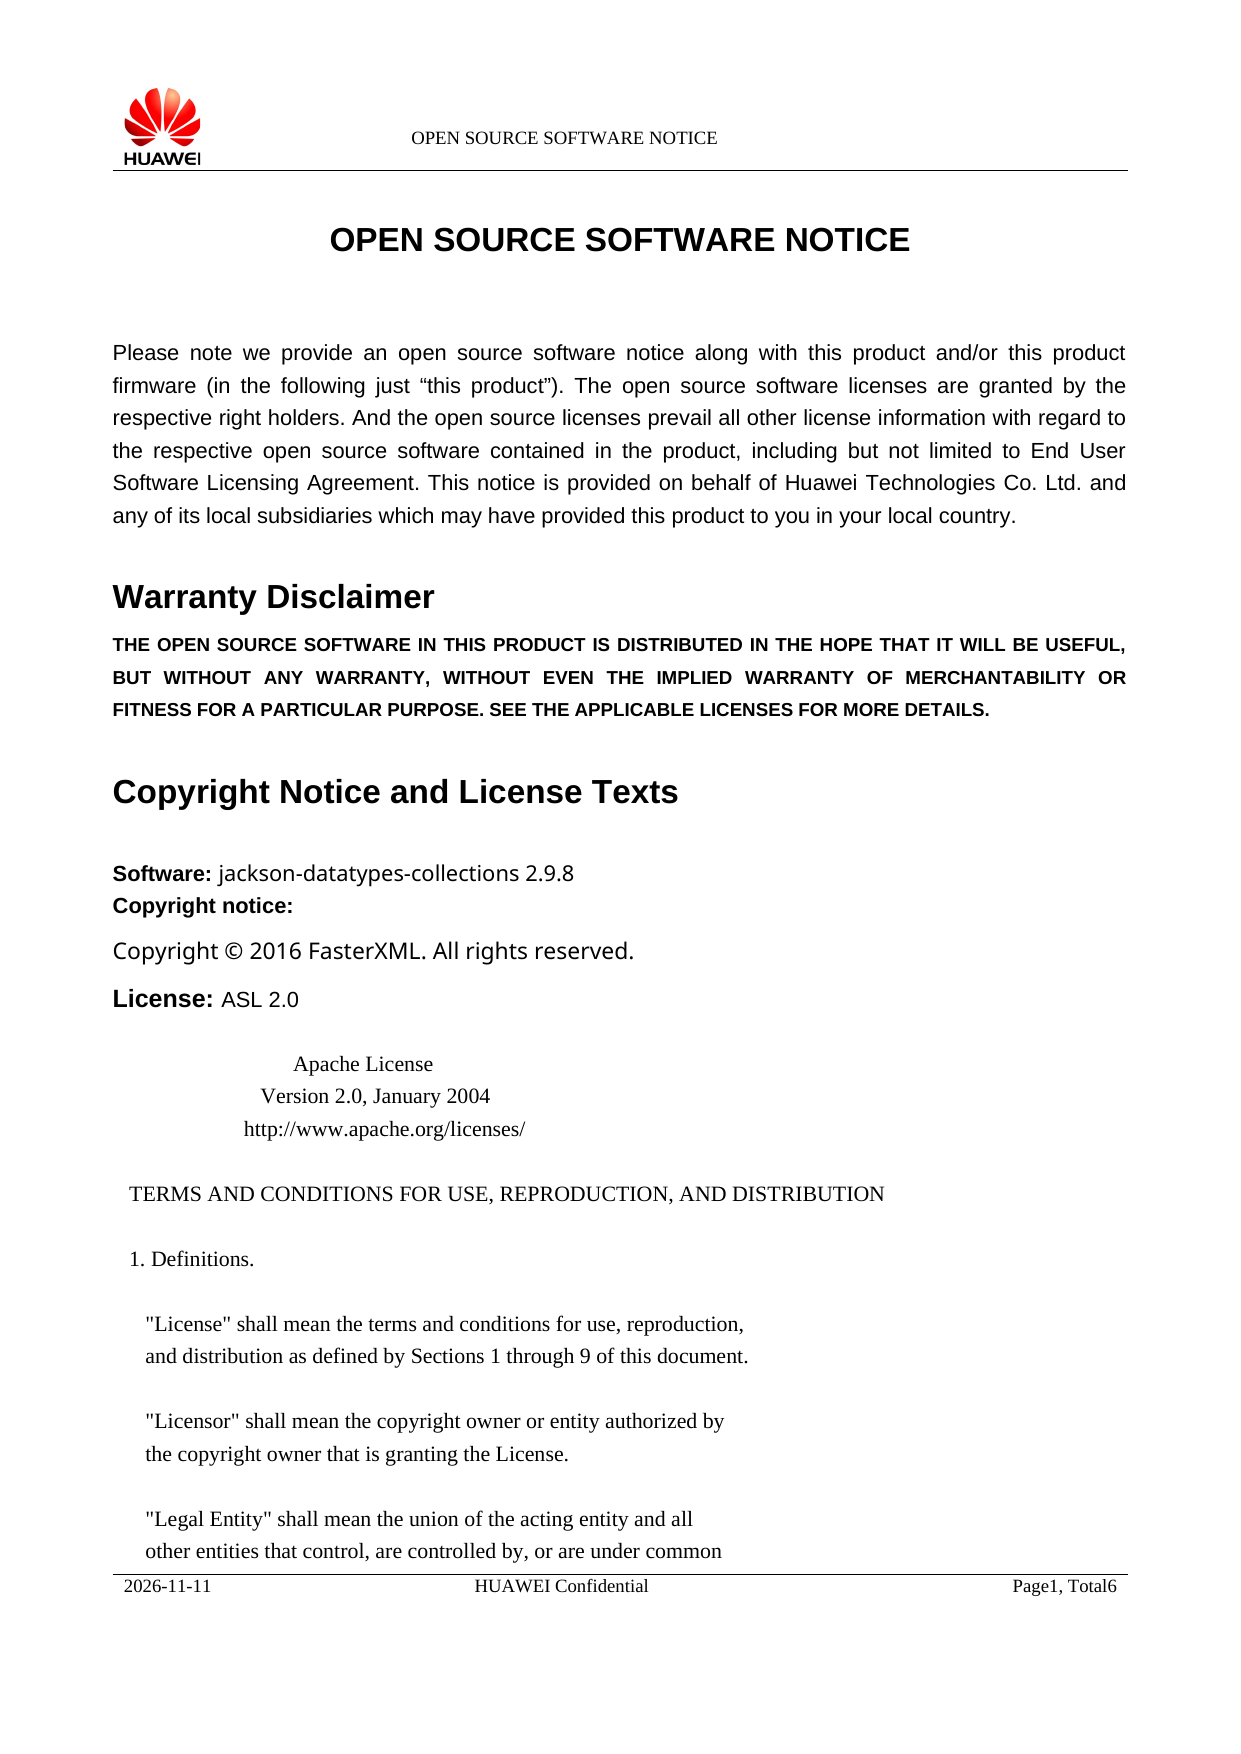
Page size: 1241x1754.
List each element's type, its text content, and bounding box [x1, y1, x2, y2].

text Please note we provide an open source software notice along with this product and/or this product firmware (in the following just “this product”). The open source software licenses are granted by the respective right holders. And the open source licenses prevail all other license information with regard to the respective open source software contained in the product, including but not limited to End User Software Licensing Agreement. This notice is provided on behalf of Huawei Technologies Co. Ltd. and any of its local subsidiaries which may have provided this product to you in your local country. [112, 336, 1128, 531]
title Software: jackson-datatypes-collections 2.9.8 [112, 856, 1128, 889]
text Copyright © 2016 FasterXML. All rights reserved. [112, 934, 1128, 966]
picture [124, 88, 201, 165]
text Warranty Disclaimer [112, 564, 1128, 629]
text OPEN SOURCE SOFTWARE NOTICE [112, 206, 1128, 271]
text Copyright Notice and License Texts [112, 759, 1128, 824]
text License: ASL 2.0 [112, 982, 1128, 1014]
text The open source software in this product is distributed in the hope that it will be useful, but WITHOUT ANY WARRANTY, without even the implied warranty of MERCHANTABILITY or FITNESS FOR A PARTICULAR PURPOSE. See the applicable licenses for more details. [112, 629, 1128, 726]
text Copyright notice: [112, 889, 1128, 921]
